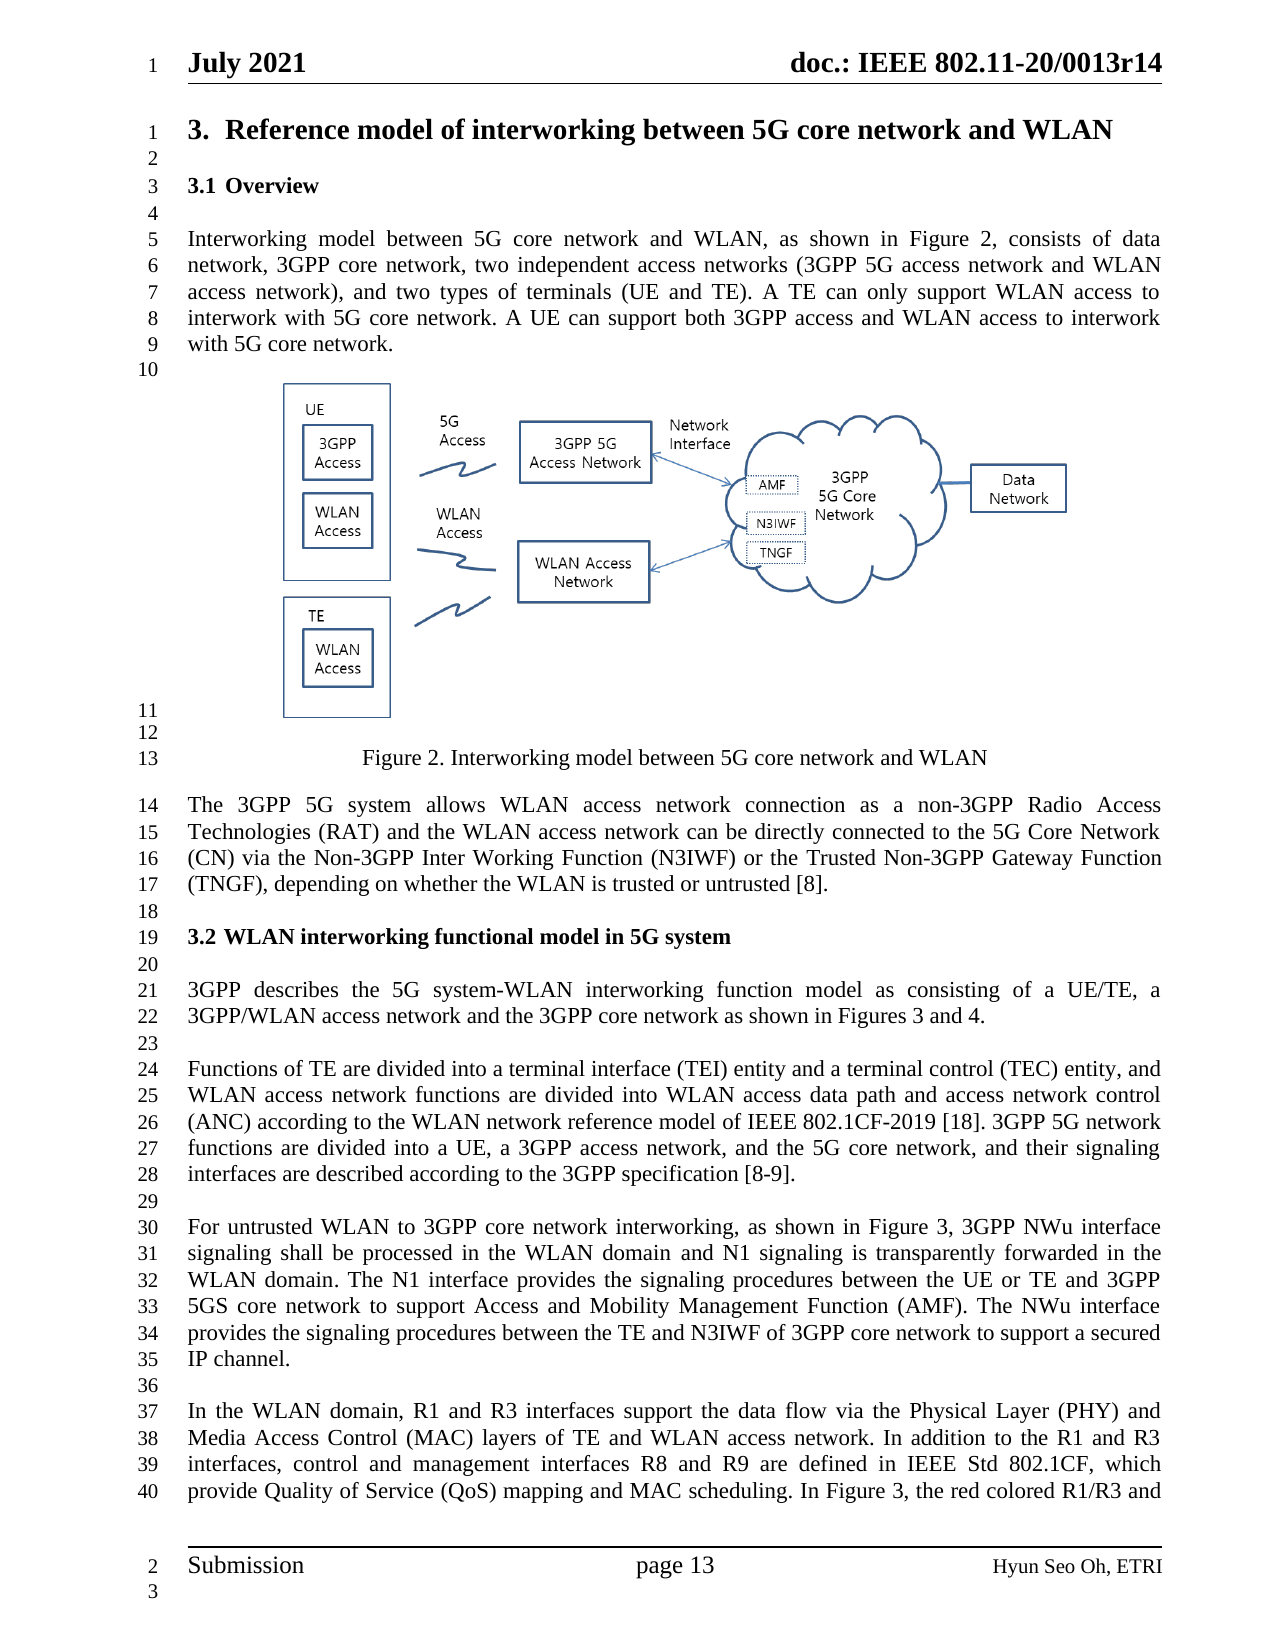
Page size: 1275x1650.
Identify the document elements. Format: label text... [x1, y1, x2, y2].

text 3GPP describes the 5G system-WLAN interworking function model as consisting of a UE/TE, a 3GPP/WLAN access network and the 3GPP core network as shown in Figures 3 and 4. [187, 976, 1162, 1029]
text Functions of TE are divided into a terminal interface (TEI) entity and a terminal control (TEC) entity, and WLAN access network functions are divided into WLAN access data path and access network control (ANC) according to the WLAN network reference model of IEEE 802.1CF-2019 [18]. 3GPP 5G network functions are divided into a UE, a 3GPP access network, and the 5G core network, and their signaling interfaces are described according to the 3GPP specification [8-9]. [187, 1055, 1162, 1187]
text For untrusted WLAN to 3GPP core network interworking, as shown in Figure 3, 3GPP NWu interface signaling shall be processed in the WLAN domain and N1 signaling is transparently forwarded in the WLAN domain. The N1 interface provides the signaling procedures between the UE or TE and 3GPP 5GS core network to support Access and Mobility Management Function (AMF). The NWu interface provides the signaling procedures between the TE and N3IWF of 3GPP core network to support a secured IP channel. [187, 1213, 1162, 1371]
subtitle WLAN interworking functional model in 5G system [187, 923, 1162, 949]
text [187, 1398, 1162, 1503]
text Figure 2. Interworking model between 5G core network and WLAN [187, 744, 1162, 771]
subtitle Overview [187, 172, 1162, 199]
text The 3GPP 5G system allows WLAN access network connection as a non-3GPP Radio Access Technologies (RAT) and the WLAN access network can be directly connected to the 5G Core Network (CN) via the Non-3GPP Inter Working Function (N3IWF) or the Trusted Non-3GPP Gateway Function (TNGF), depending on whether the WLAN is trusted or untrusted [8]. [187, 791, 1162, 897]
text Interworking model between 5G core network and WLAN, as shown in Figure 2, consists of data network, 3GPP core network, two independent access networks (3GPP 5G access network and WLAN access network), and two types of terminals (UE and TE). A TE can only support WLAN access to interwork with 5G core network. A UE can support both 3GPP access and WLAN access to interwork with 5G core network. [187, 225, 1162, 357]
subtitle Reference model of interworking between 5G core network and WLAN [187, 112, 1162, 146]
picture [283, 383, 1067, 718]
